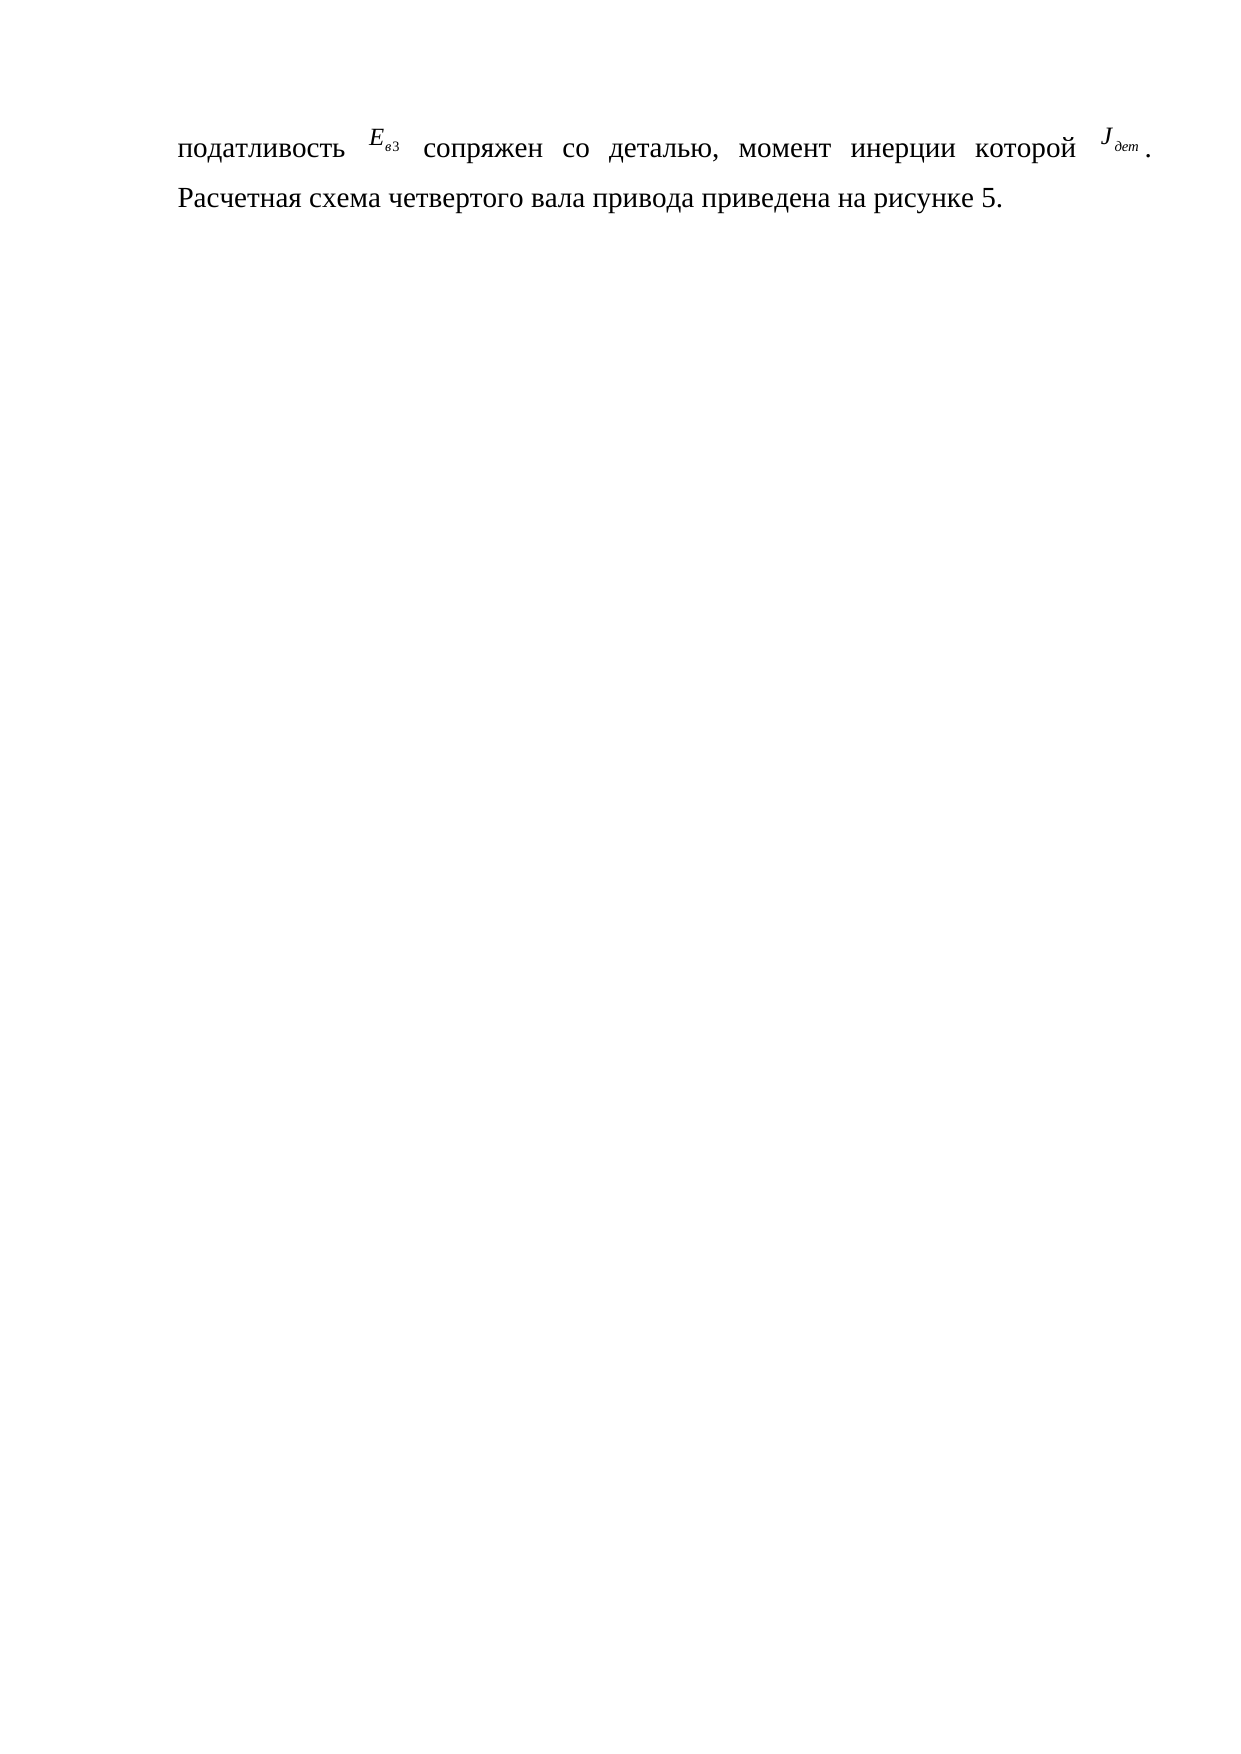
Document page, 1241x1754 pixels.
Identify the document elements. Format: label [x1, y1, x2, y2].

text [177, 118, 1152, 214]
